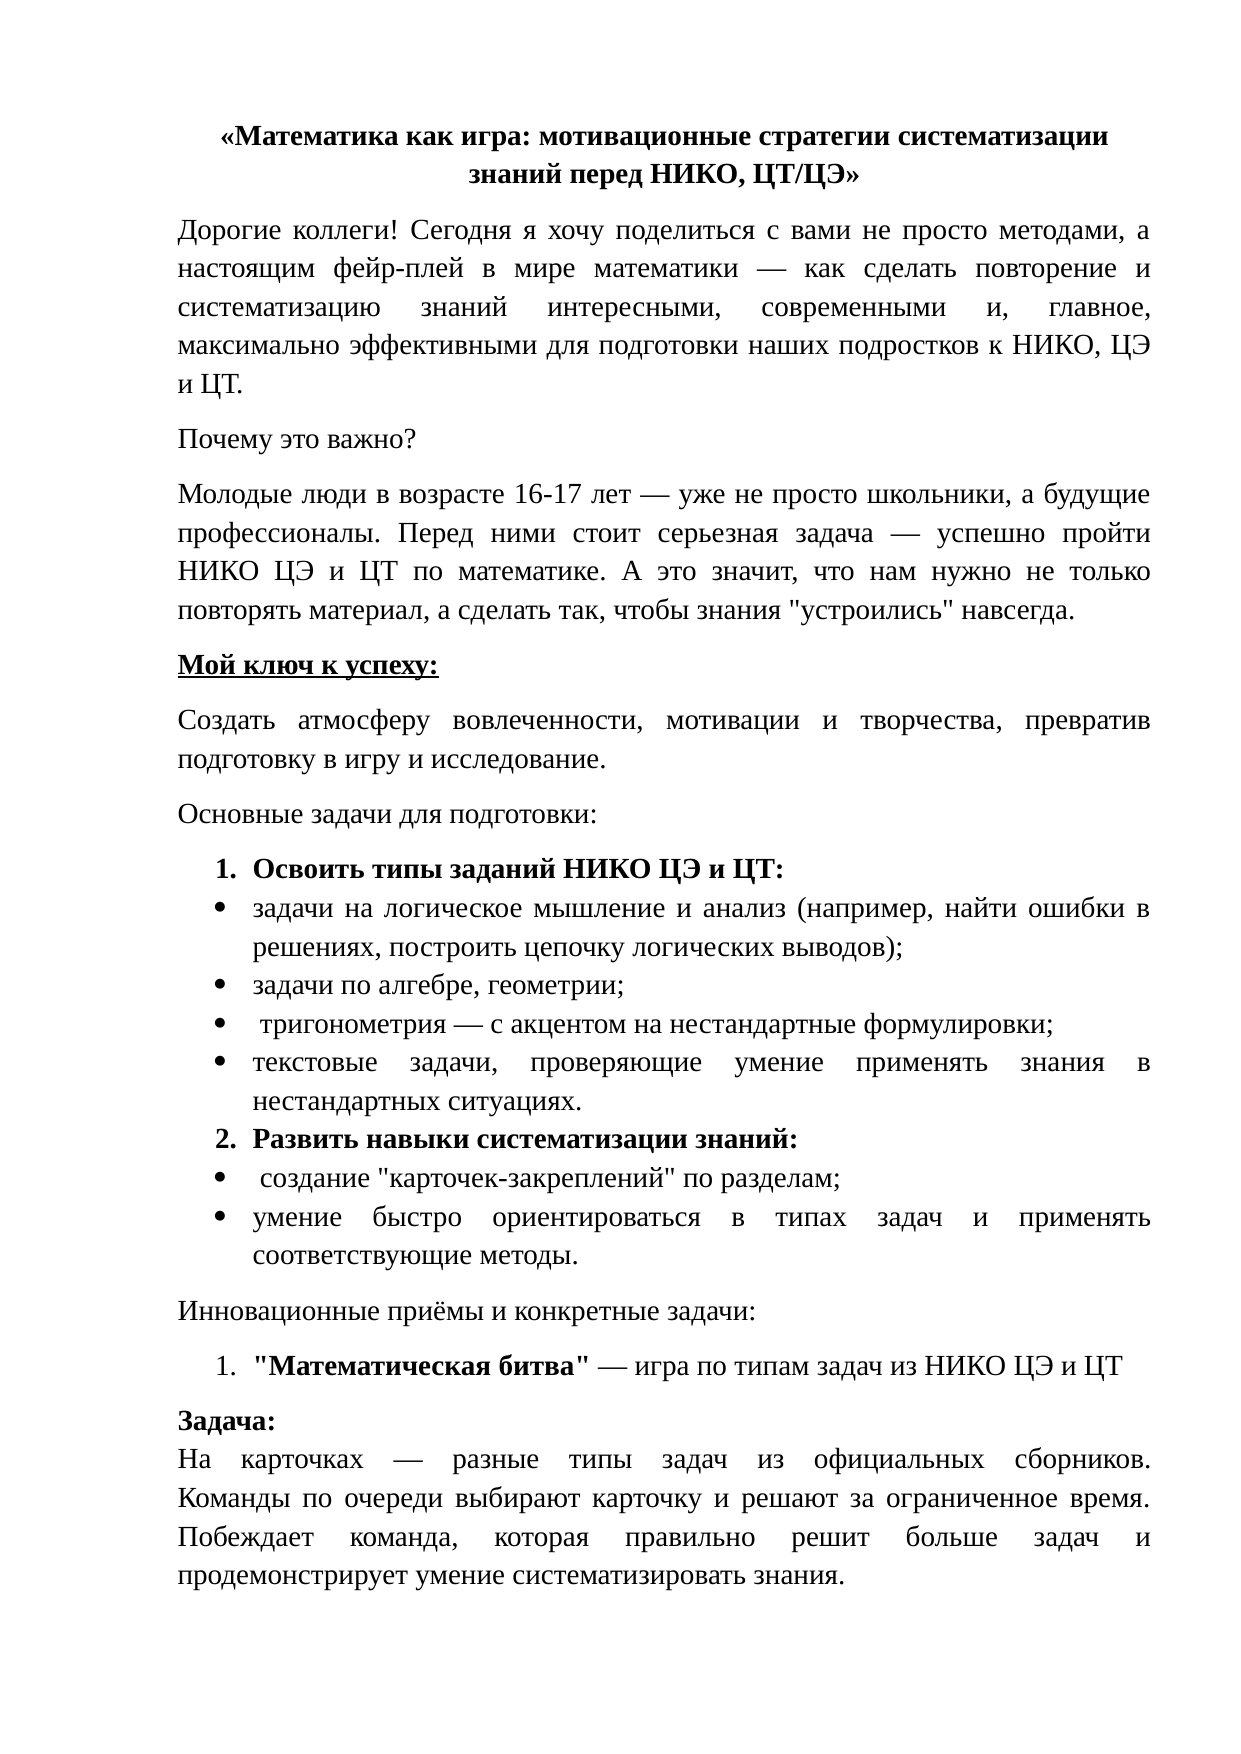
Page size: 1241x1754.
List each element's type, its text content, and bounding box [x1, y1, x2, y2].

list "Математическая битва" — игра по типам задач из НИКО ЦЭ и ЦТ [215, 1348, 1152, 1381]
list Освоить типы заданий НИКО ЦЭ и ЦТ: [215, 851, 1152, 885]
text Основные задачи для подготовки: [177, 796, 1152, 830]
list задачи по алгебре, геометрии; [215, 967, 1152, 1001]
list задачи на логическое мышление и анализ (например, найти ошибки в решениях, построить цепочку логических выводов); [215, 890, 1152, 962]
list тригонометрия — с акцентом на нестандартные формулировки; [215, 1006, 1152, 1039]
list Развить навыки систематизации знаний: [215, 1122, 1152, 1155]
text Дорогие коллеги! Сегодня я хочу поделиться с вами не просто методами, а настоящим фейр-плей в мире математики — как сделать повторение и систематизацию знаний интересными, современными и, главное, максимально эффективными для подготовки наших подростков к НИКО, ЦЭ и ЦТ. [177, 212, 1152, 399]
text «Математика как игра: мотивационные стратегии систематизации знаний перед НИКО, ЦТ/ЦЭ» [177, 118, 1152, 190]
text Почему это важно? [177, 421, 1152, 455]
text Инновационные приёмы и конкретные задачи: [177, 1293, 1152, 1326]
text Задача: На карточках — разные типы задач из официальных сборников. Команды по очереди выбирают карточку и решают за ограниченное время. Побеждает команда, которая правильно решит больше задач и продемонстрирует умение систематизировать знания. [177, 1403, 1152, 1591]
list текстовые задачи, проверяющие умение применять знания в нестандартных ситуациях. [215, 1044, 1152, 1117]
text Мой ключ к успеху: [177, 647, 1152, 681]
list создание "карточек-закреплений" по разделам; [215, 1160, 1152, 1194]
text Создать атмосферу вовлеченности, мотивации и творчества, превратив подготовку в игру и исследование. [177, 702, 1152, 774]
text Молодые люди в возрасте 16-17 лет — уже не просто школьники, а будущие профессионалы. Перед ними стоит серьезная задача — успешно пройти НИКО ЦЭ и ЦТ по математике. А это значит, что нам нужно не только повторять материал, а сделать так, чтобы знания "устроились" навсегда. [177, 476, 1152, 626]
list умение быстро ориентироваться в типах задач и применять соответствующие методы. [215, 1199, 1152, 1271]
